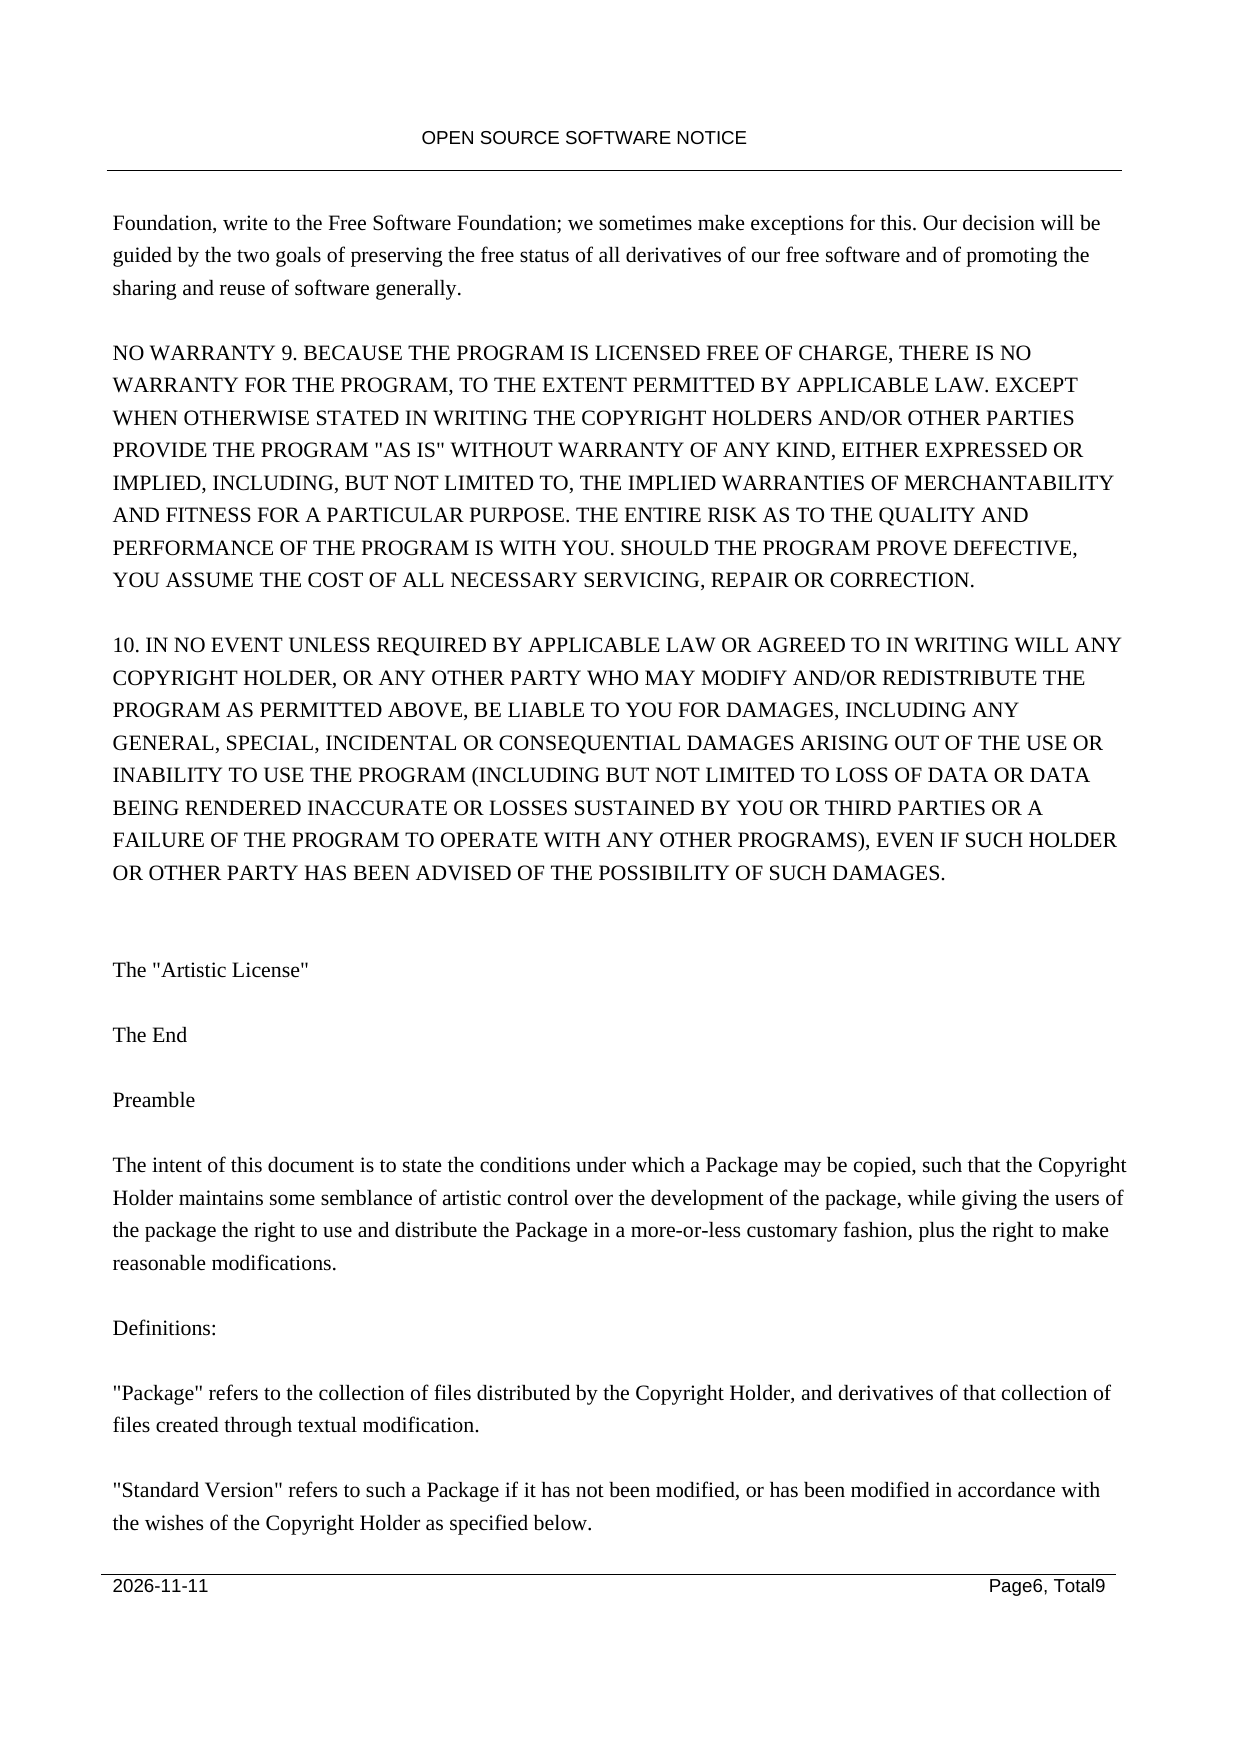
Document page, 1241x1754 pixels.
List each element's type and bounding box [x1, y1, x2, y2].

text [112, 206, 1128, 1539]
